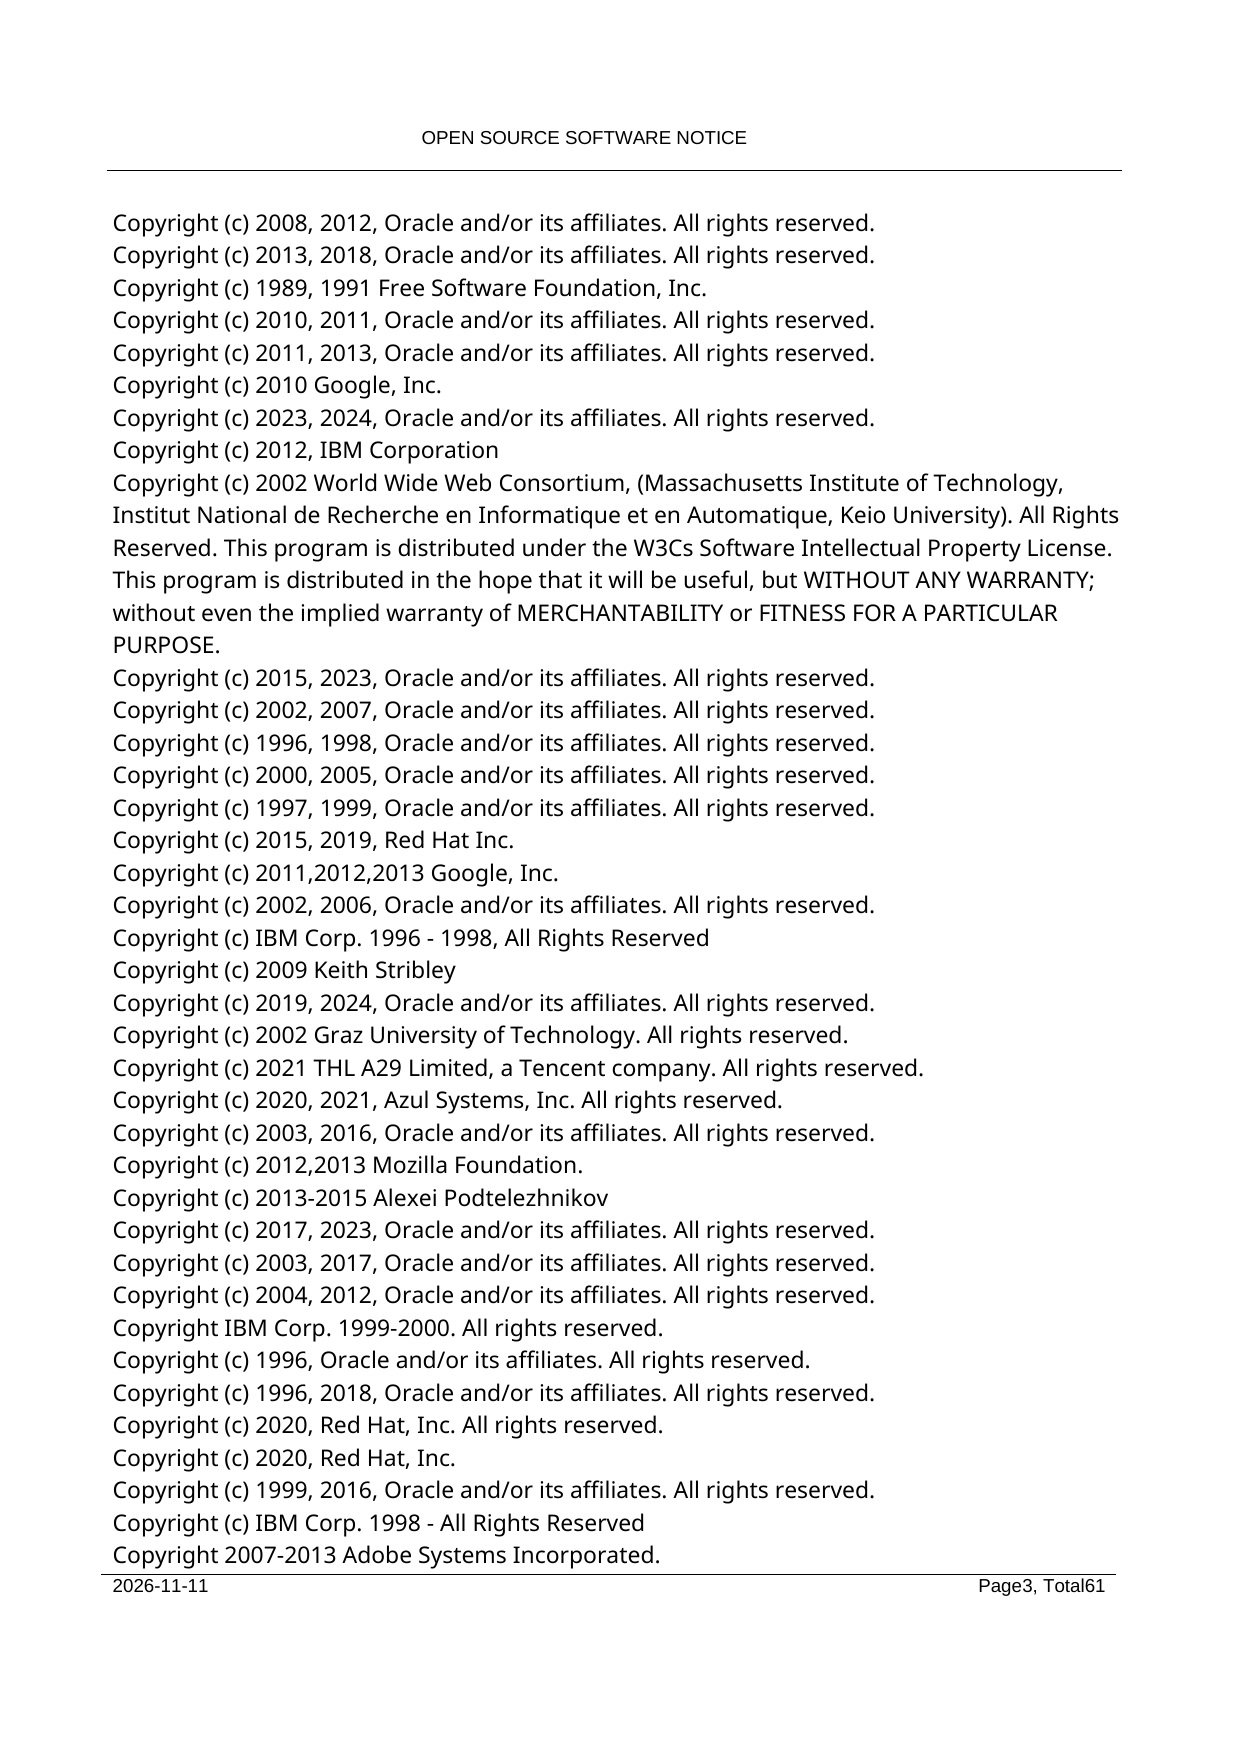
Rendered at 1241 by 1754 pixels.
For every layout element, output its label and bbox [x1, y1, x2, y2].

text [112, 206, 1128, 1571]
